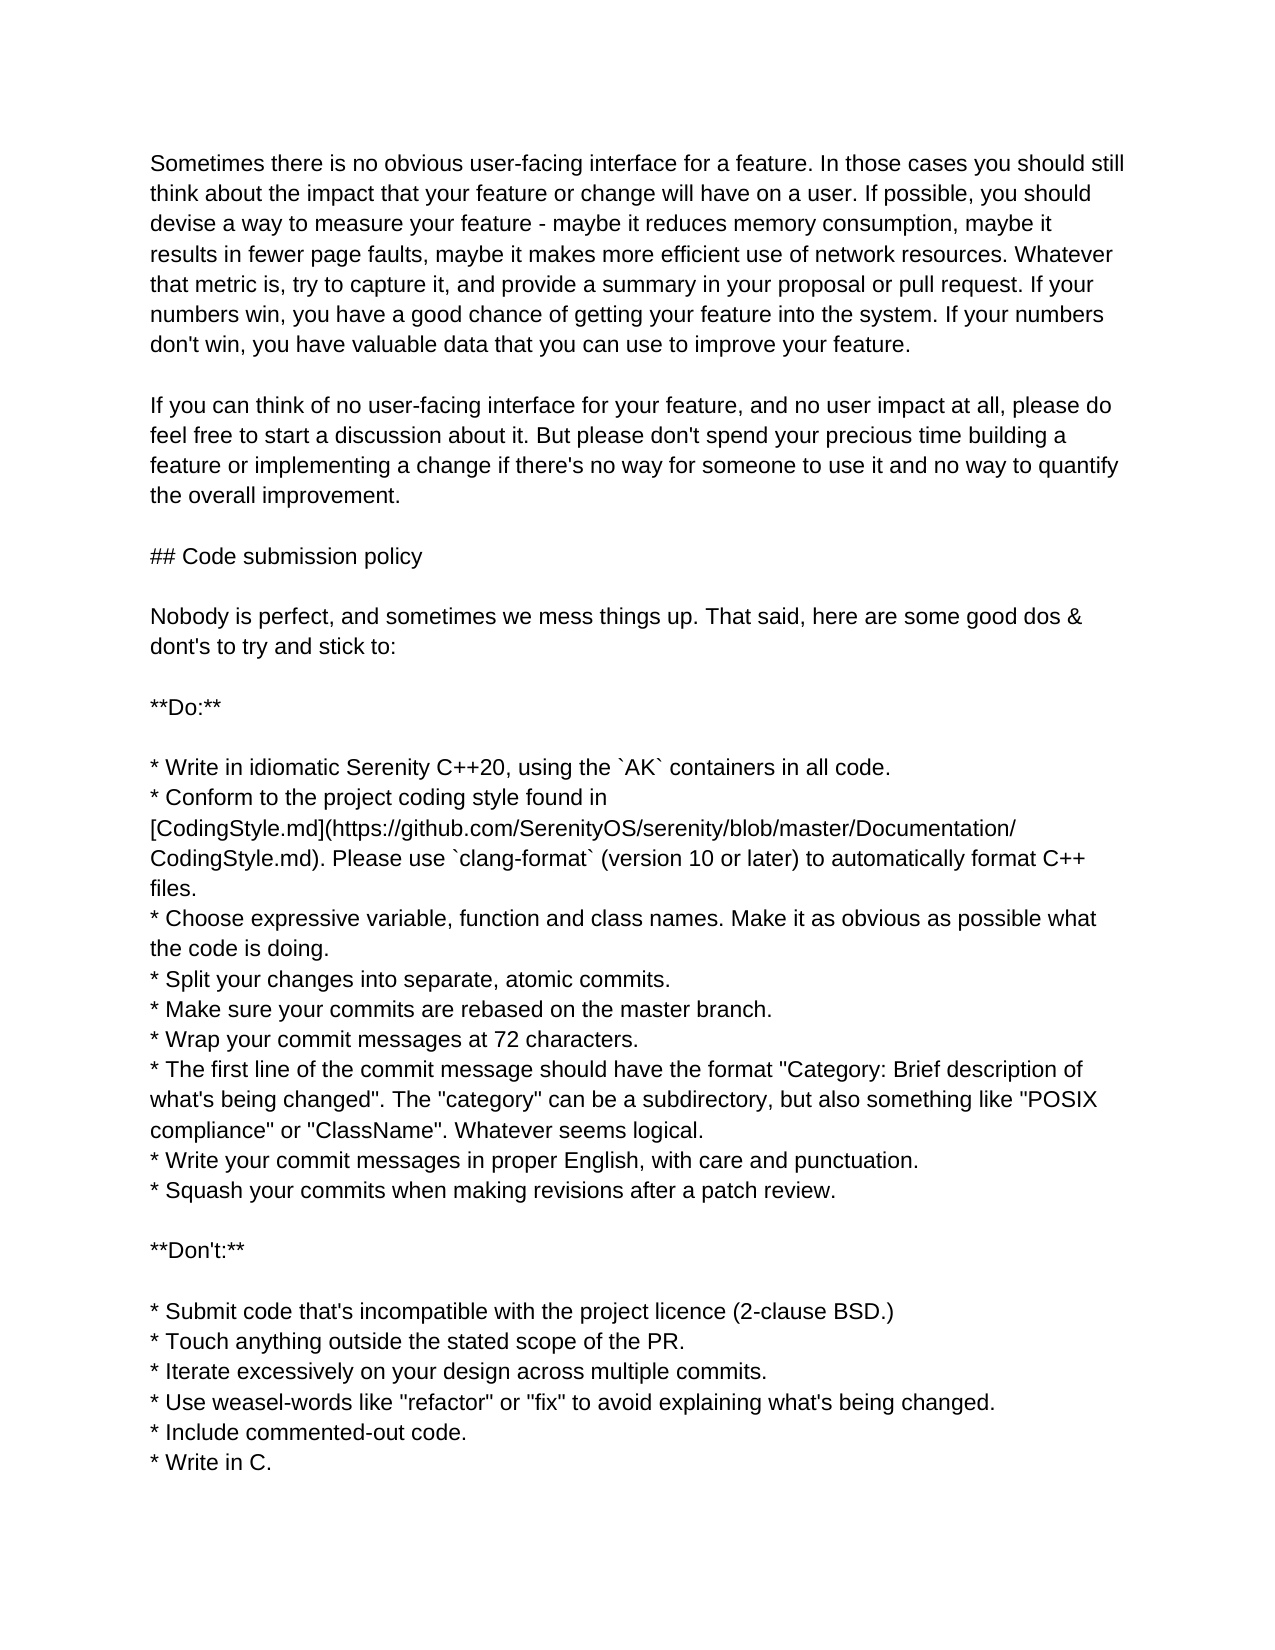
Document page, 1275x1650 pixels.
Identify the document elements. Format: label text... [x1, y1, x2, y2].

text * Include commented-out code. [150, 1419, 1125, 1445]
text * Touch anything outside the stated scope of the PR. [150, 1328, 1125, 1354]
text **Don't:** [150, 1237, 1125, 1264]
text * Iterate excessively on your design across multiple commits. [150, 1358, 1125, 1385]
text Sometimes there is no obvious user-facing interface for a feature. In those cases you should still think about the impact that your feature or change will have on a user. If possible, you should devise a way to measure your feature - maybe it reduces memory consumption, maybe it results in fewer page faults, maybe it makes more efficient use of network resources. Whatever that metric is, try to capture it, and provide a summary in your proposal or pull request. If your numbers win, you have a good chance of getting your feature into the system. If your numbers don't win, you have valuable data that you can use to improve your feature. [150, 150, 1125, 358]
text * Write in idiomatic Serenity C++20, using the `AK` containers in all code. [150, 754, 1125, 781]
text Nobody is perfect, and sometimes we mess things up. That said, here are some good dos & dont's to try and stick to: [150, 603, 1125, 660]
text * Split your changes into separate, atomic commits. [150, 966, 1125, 992]
text **Do:** [150, 694, 1125, 720]
text * Conform to the project coding style found in [CodingStyle.md](https://github.com/SerenityOS/serenity/blob/master/Documentation/CodingStyle.md). Please use `clang-format` (version 10 or later) to automatically format C++ files. [150, 784, 1125, 901]
text * Use weasel-words like "refactor" or "fix" to avoid explaining what's being changed. [150, 1388, 1125, 1415]
text * Squash your commits when making revisions after a patch review. [150, 1177, 1125, 1203]
text ## Code submission policy [150, 543, 1125, 569]
text * The first line of the commit message should have the format "Category: Brief description of what's being changed". The "category" can be a subdirectory, but also something like "POSIX compliance" or "ClassName". Whatever seems logical. [150, 1056, 1125, 1143]
text * Make sure your commits are rebased on the master branch. [150, 996, 1125, 1022]
text * Write in C. [150, 1449, 1125, 1475]
text * Wrap your commit messages at 72 characters. [150, 1026, 1125, 1052]
text * Submit code that's incompatible with the project licence (2-clause BSD.) [150, 1298, 1125, 1324]
text * Write your commit messages in proper English, with care and punctuation. [150, 1147, 1125, 1173]
text If you can think of no user-facing interface for your feature, and no user impact at all, please do feel free to start a discussion about it. But please don't spend your precious time building a feature or implementing a change if there's no way for someone to use it and no way to quantify the overall improvement. [150, 392, 1125, 509]
text * Choose expressive variable, function and class names. Make it as obvious as possible what the code is doing. [150, 905, 1125, 962]
